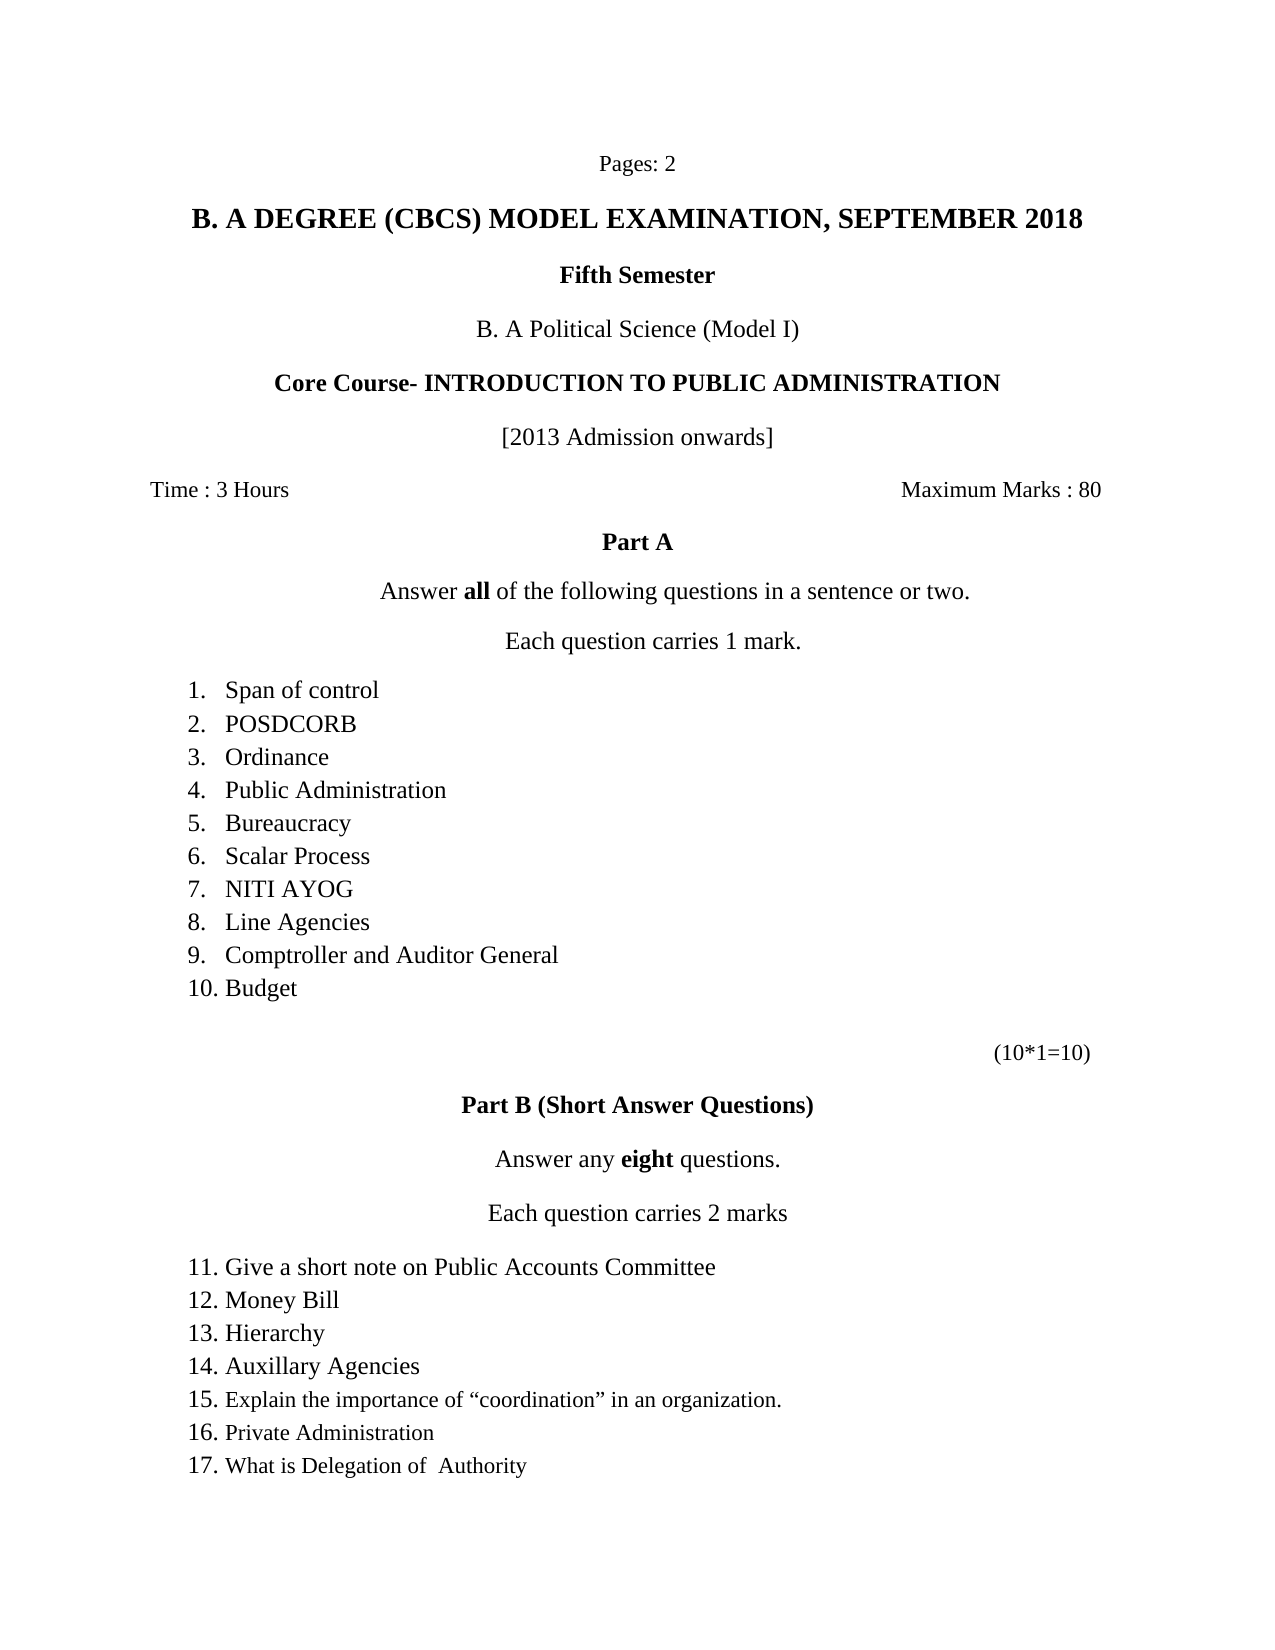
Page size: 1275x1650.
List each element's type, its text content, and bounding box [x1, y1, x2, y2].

list Comptroller and Auditor General [187, 940, 1125, 968]
text Each question carries 2 marks [150, 1198, 1125, 1227]
list Span of control [187, 676, 1125, 704]
list Hierarchy [187, 1318, 1125, 1347]
text Answer any eight questions. [150, 1144, 1125, 1173]
list Budget [187, 973, 1125, 1002]
list Answer all of the following questions in a sentence or two. [225, 576, 1125, 605]
text Each question carries 1 mark. [150, 626, 1125, 655]
list POSDCORB [187, 709, 1125, 737]
list Give a short note on Public Accounts Committee [187, 1252, 1125, 1281]
text [2013 Admission onwards] [150, 422, 1125, 451]
list (10*1=10) [225, 1039, 1125, 1065]
list Ordinance [187, 742, 1125, 770]
text Fifth Semester [150, 260, 1125, 289]
list What is Delegation of Authority [187, 1450, 1125, 1479]
list Scalar Process [187, 841, 1125, 869]
text Core Course- INTRODUCTION TO PUBLIC ADMINISTRATION [150, 368, 1125, 397]
list Money Bill [187, 1285, 1125, 1314]
text Pages: 2 [150, 150, 1125, 176]
text B. A Political Science (Model I) [150, 314, 1125, 343]
list Explain the importance of “coordination” in an organization. [187, 1384, 1125, 1413]
list Public Administration [187, 775, 1125, 803]
text Part A [150, 527, 1125, 556]
list NITI AYOG [187, 874, 1125, 902]
list Bureaucracy [187, 808, 1125, 836]
text B. A DEGREE (CBCS) MODEL EXAMINATION, SEPTEMBER 2018 [150, 201, 1125, 234]
list Line Agencies [187, 907, 1125, 936]
text Time : 3 Hours Maximum Marks : 80 [150, 476, 1125, 502]
list Auxillary Agencies [187, 1351, 1125, 1380]
list Private Administration [187, 1417, 1125, 1446]
text Part B (Short Answer Questions) [150, 1090, 1125, 1119]
